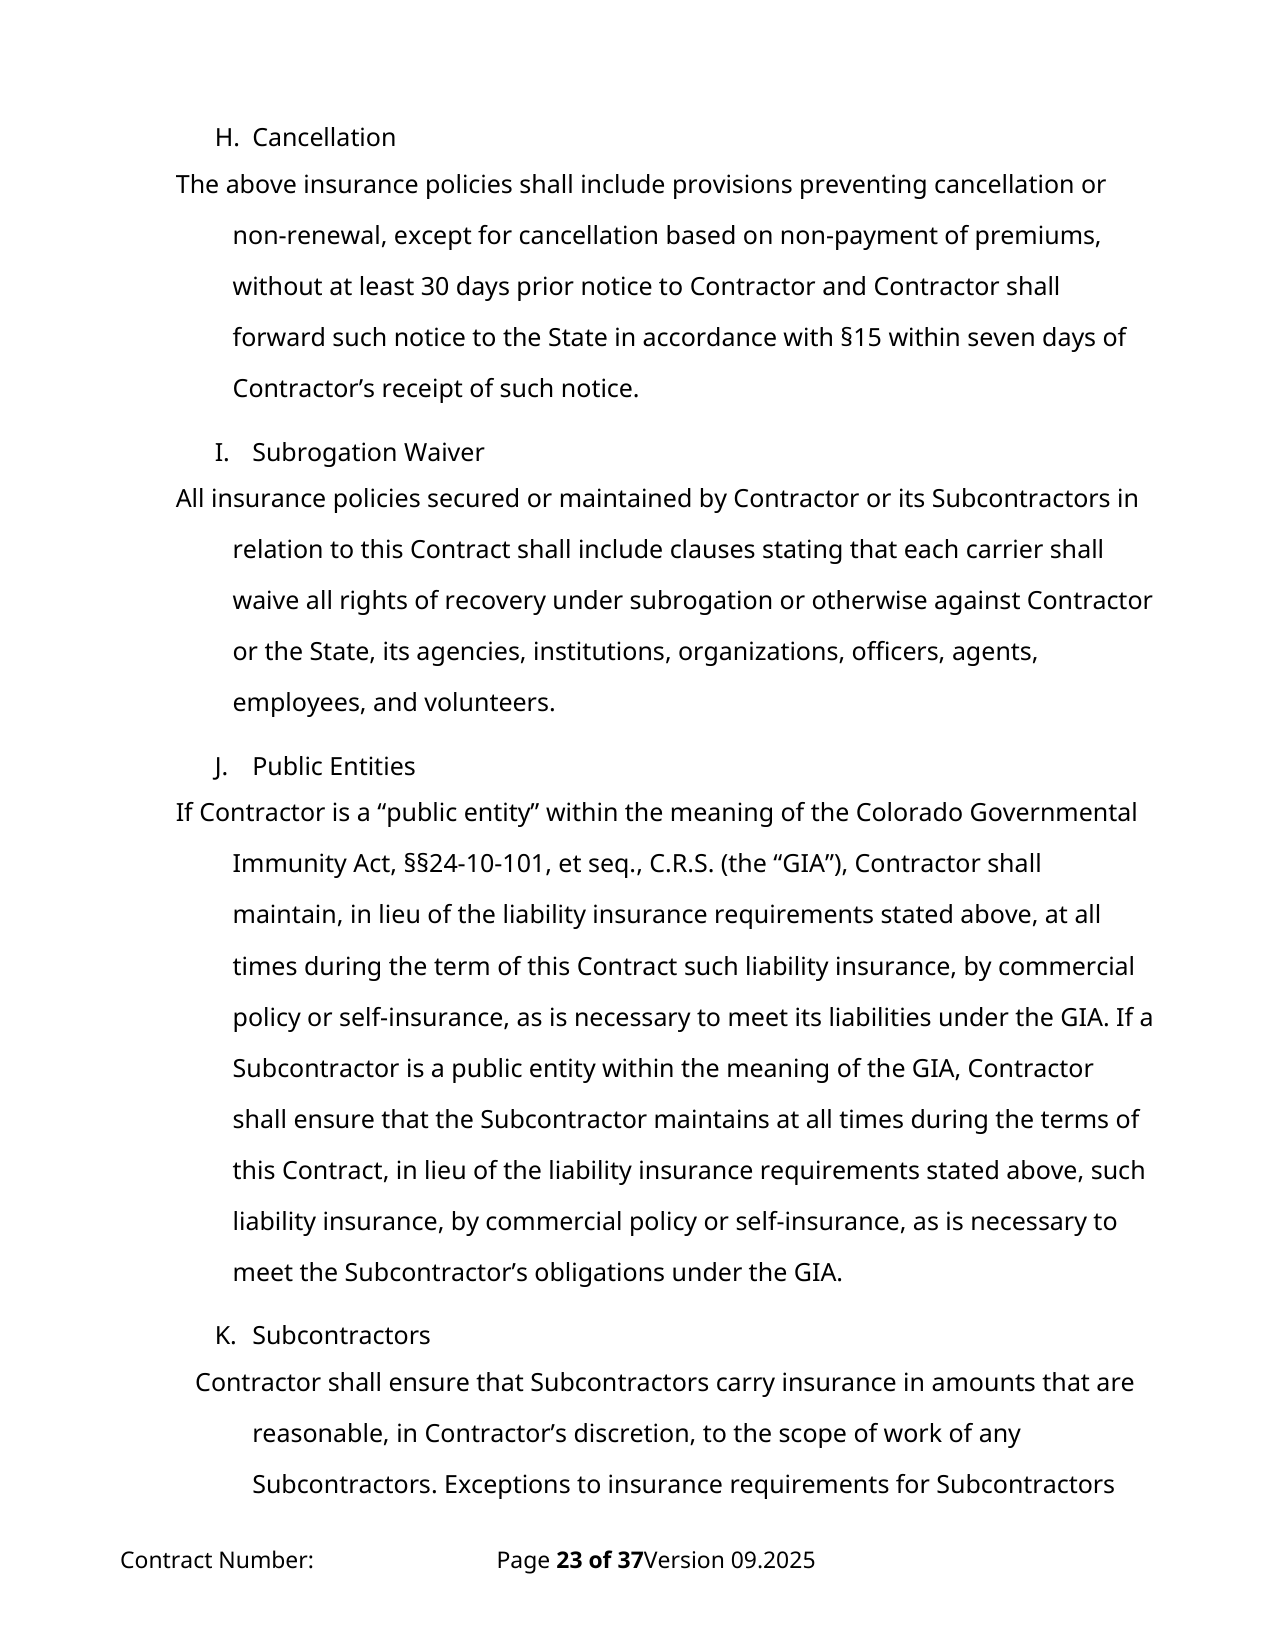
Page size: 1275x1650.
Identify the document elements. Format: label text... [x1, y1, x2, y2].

subtitle Cancellation [214, 120, 1155, 154]
subtitle Public Entities [214, 748, 1155, 783]
subtitle Subrogation Waiver [214, 434, 1155, 468]
subtitle Subcontractors [214, 1318, 1155, 1352]
text If Contractor is a “public entity” within the meaning of the Colorado Governmental Immunity Act, §§24-10-101, et seq., C.R.S. (the “GIA”), Contractor shall maintain, in lieu of the liability insurance requirements stated above, at all times during the term of this Contract such liability insurance, by commercial policy or self-insurance, as is necessary to meet its liabilities under the GIA. If a Subcontractor is a public entity within the meaning of the GIA, Contractor shall ensure that the Subcontractor maintains at all times during the terms of this Contract, in lieu of the liability insurance requirements stated above, such liability insurance, by commercial policy or self-insurance, as is necessary to meet the Subcontractor’s obligations under the GIA. [176, 795, 1155, 1288]
text The above insurance policies shall include provisions preventing cancellation or non-renewal, except for cancellation based on non-payment of premiums, without at least 30 days prior notice to Contractor and Contractor shall forward such notice to the State in accordance with §15 within seven days of Contractor’s receipt of such notice. [176, 167, 1155, 405]
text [195, 1364, 1155, 1501]
text All insurance policies secured or maintained by Contractor or its Subcontractors in relation to this Contract shall include clauses stating that each carrier shall waive all rights of recovery under subrogation or otherwise against Contractor or the State, its agencies, institutions, organizations, officers, agents, employees, and volunteers. [176, 481, 1155, 719]
